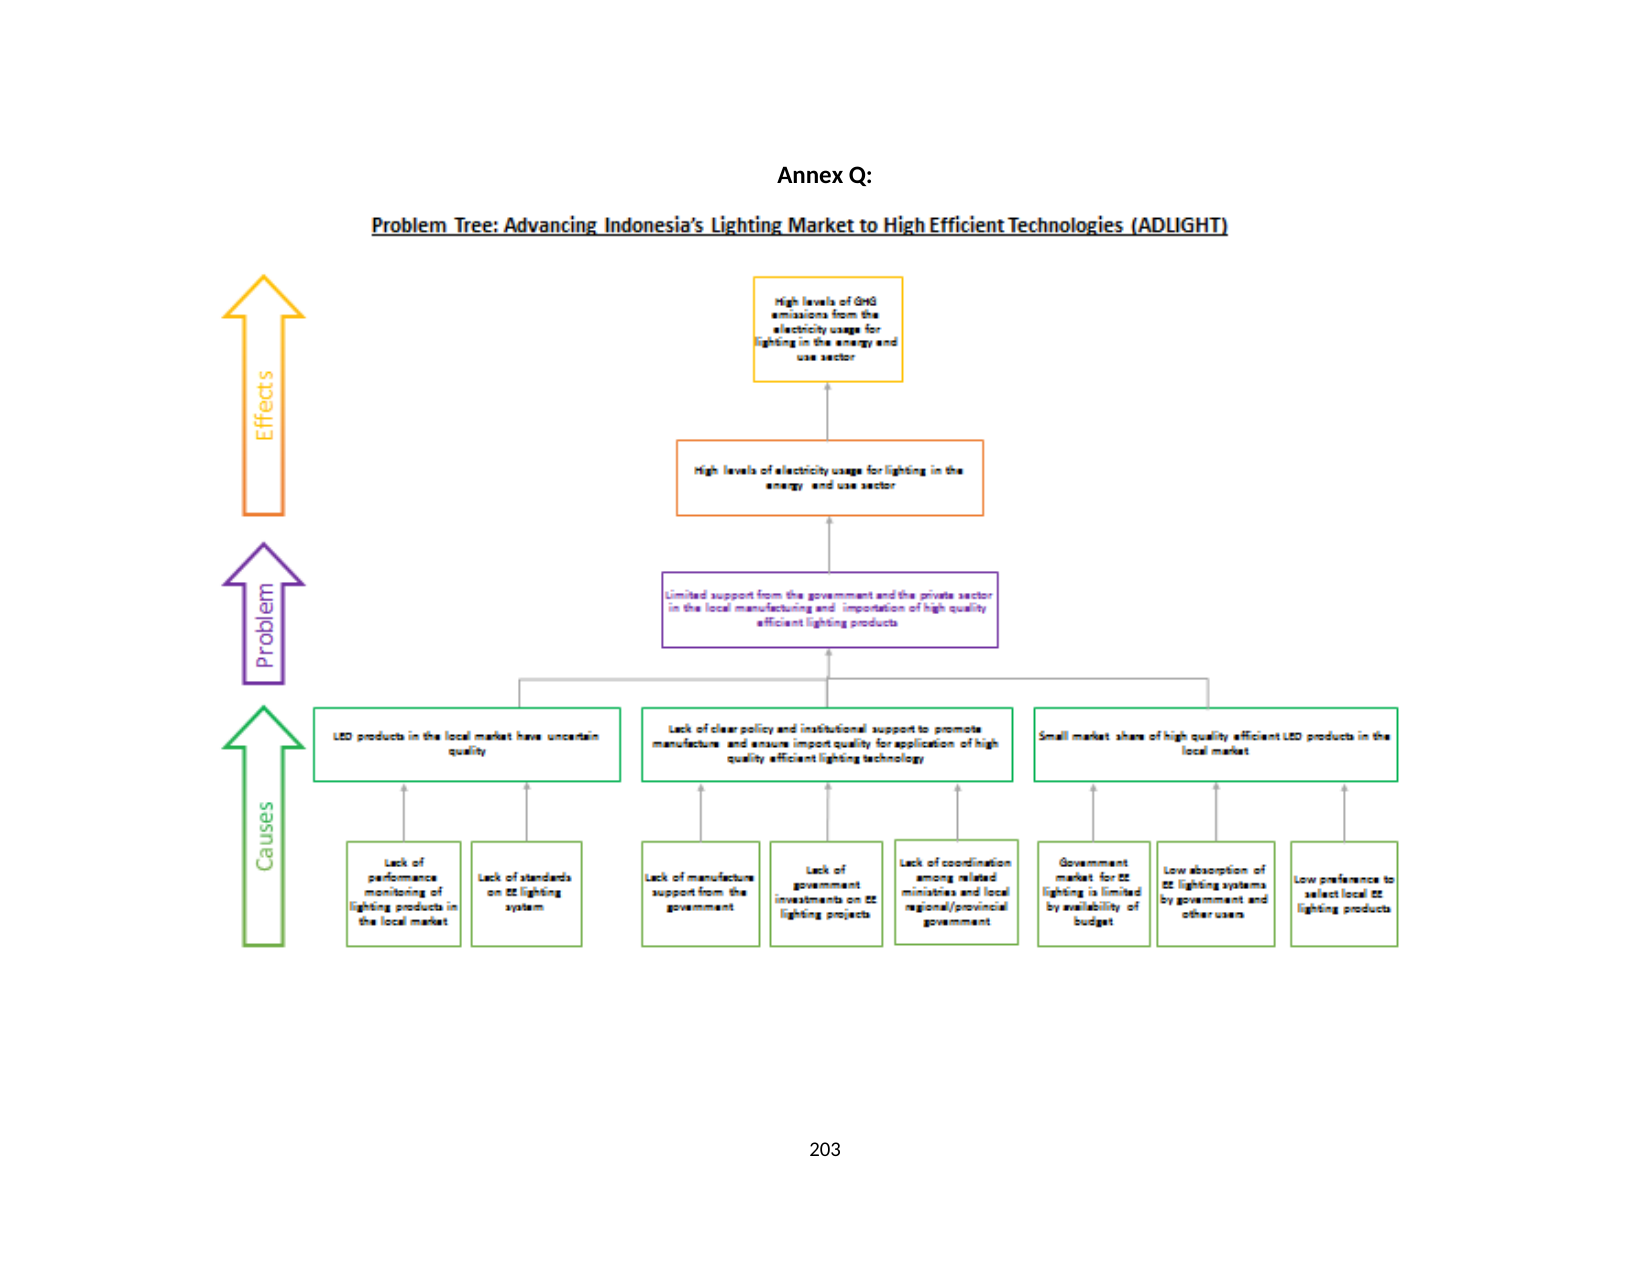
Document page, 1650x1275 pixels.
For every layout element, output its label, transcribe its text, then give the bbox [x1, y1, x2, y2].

text Annex Q: [75, 159, 1575, 190]
picture [209, 196, 1441, 1120]
